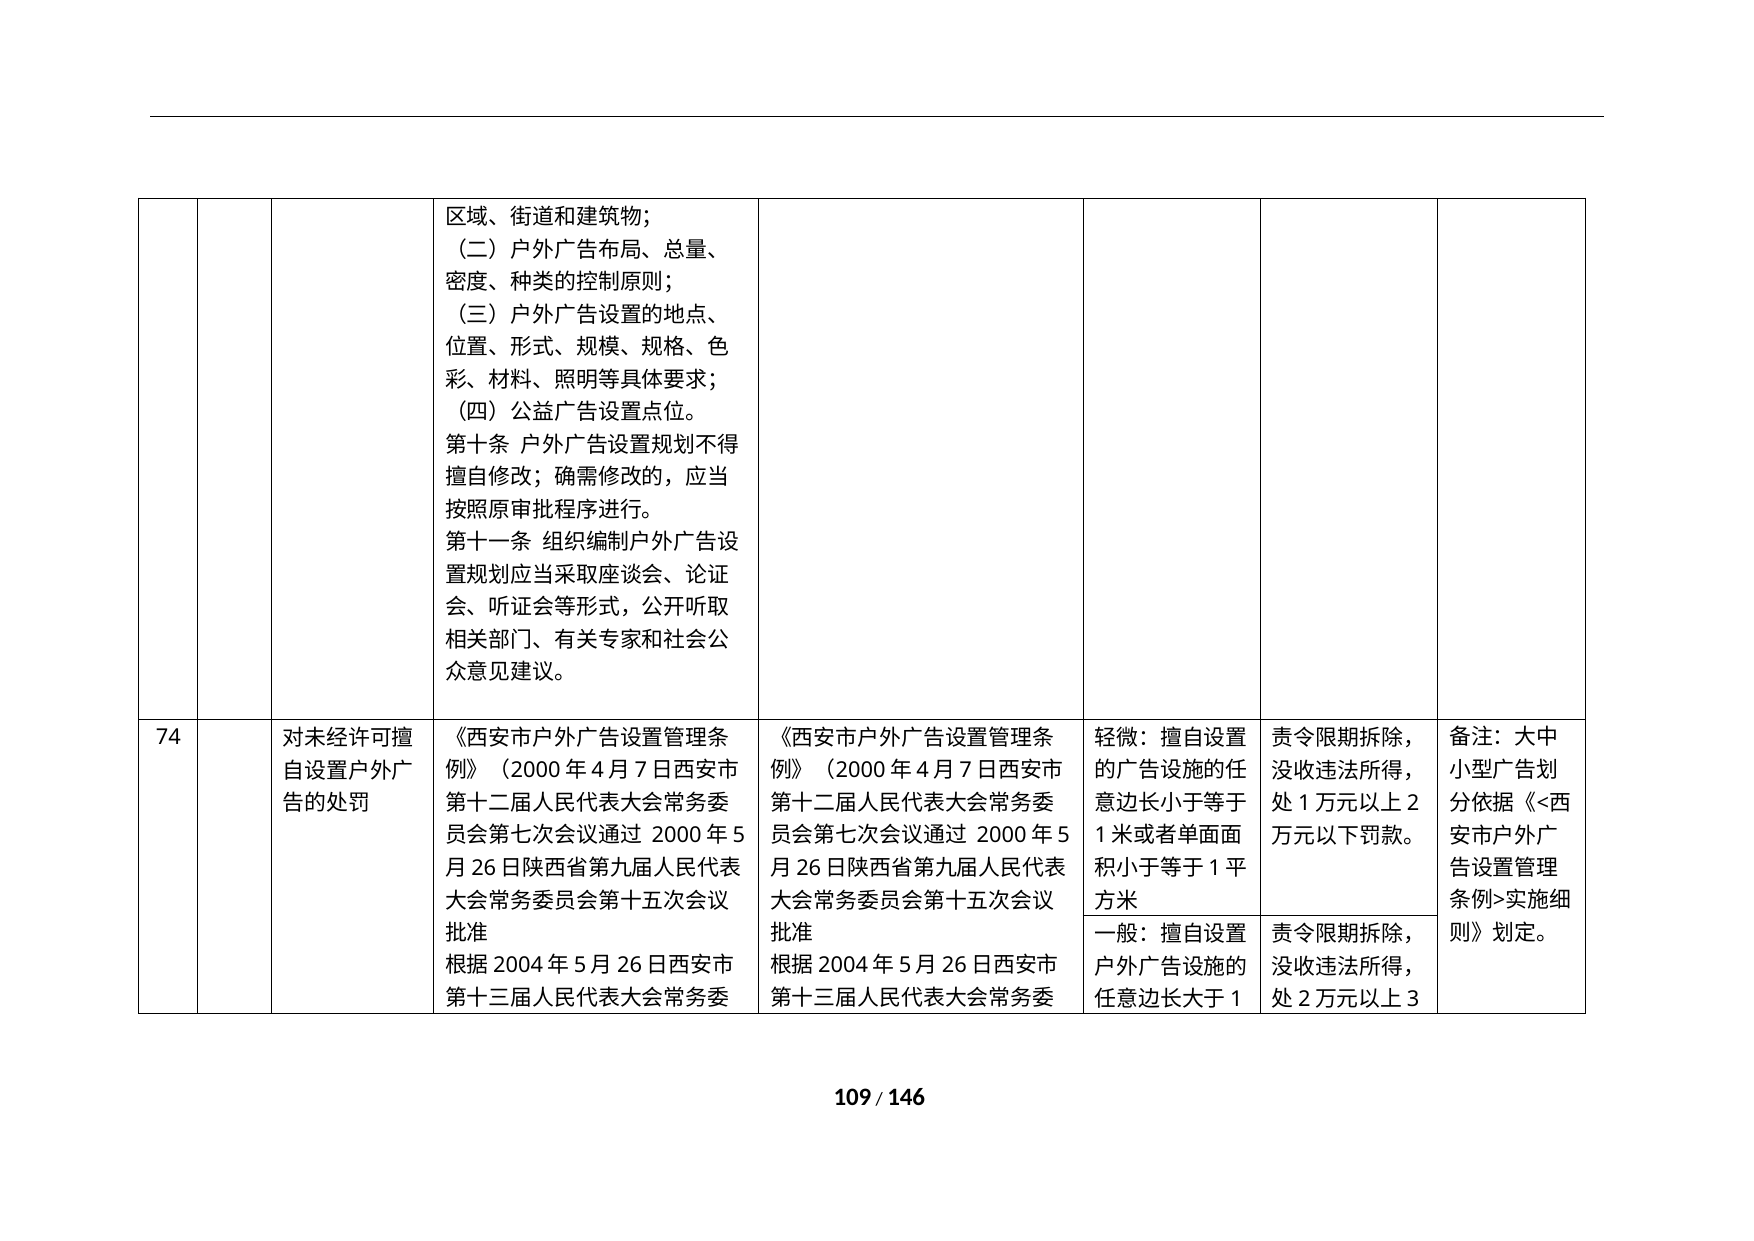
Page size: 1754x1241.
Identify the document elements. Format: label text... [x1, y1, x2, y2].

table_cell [1261, 916, 1437, 1013]
table_cell 对未经许可擅自设置户外广告的处罚 [272, 720, 433, 1013]
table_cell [1261, 199, 1437, 719]
table_cell [198, 720, 271, 1013]
table_cell 备注：大中小型广告划分依据《<西安市户外广告设置管理条例>实施细则》划定。 [1438, 720, 1585, 1013]
table_cell 轻微：擅自设置的广告设施的任意边长小于等于1米或者单面面积小于等于1平方米 [1084, 720, 1260, 915]
table_cell 《西安市户外广告设置管理条例》（2000年4月7日西安市第十二届人民代表大会常务委员会第七次会议通过 2000年5月26日陕西省第九届人民代表大会常务委员会第十五次会议批准 根据2004年5月26日西安市第十三届人民代表大会常务委员会第十四次会议通过 2004年8月3日陕西省第十届人民代表大会常务委员会第十二次会议批准的《关于修改〈西安市户外广告设置管理条例〉的决定》第一次修正 根据2010年7月15日西安市第十四届人民代表大会常务委员会第二十三次会议通过 2010年9月29日陕西省第十一届人民代表大会常务委员会第十八次会议批准的《西安市人民代表大会常务委员会关于修改部分地方性法规的决定》第二次修正 2014年2月26日西安市第十五届人民代表大会常务委员会第十四次会议修订通过 2014年3月27日陕西省第十二届人民代表大会常务委员会第八次会议批准 根据2016年12月22日西安市第十五届人民代表大会常务委员会第三十六次会议通过 2017年3月30日陕西省第十二届人民代表大会常务委员会第三十三次会议批准的《西安市人民代表大会常务委员会关于修改〈西安市保护消费者合法权益条例〉等49部地方性法规的决定》第三次修正 根据2020年10月21日西安市第十六届人民代表大会常务委员会第三十七次会议通过 2020年11月26日陕西省第十三届人民代表大会常务委员会第二十三次会议批准的《西安市人民代表大会常务委员会关于修改〈西安市保护消费者合法权益条例〉等65部地方性法规的决定》第四次修正） 第四十九条 违反本条例规定，未经许可擅自设置户外广告的，由城市管理部门责令限期拆除，没收违法所得，处1万元以上5万元以下罚款。 [759, 720, 1083, 1013]
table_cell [1084, 199, 1260, 719]
table_cell 《西安市户外广告设置管理条例》（2000年4月7日西安市第十二届人民代表大会常务委员会第七次会议通过 2000年5月26日陕西省第九届人民代表大会常务委员会第十五次会议批准 根据2004年5月26日西安市第十三届人民代表大会常务委员会第十四次会议通过 2004年8月3日陕西省第十届人民代表大会常务委员会第十二次会议批准的《关于修改〈西安市户外广告设置管理条例〉的决定》第一次修正 根据2010年7月15日西安市第十四届人民代表大会常务委员会第二十三次会议通过 2010年9月29日陕西省第十一届人民代表大会常务委员会第十八次会议批准的《西安市人民代表大会常务委员会关于修改部分地方性法规的决定》第二次修正 2014年2月26日西安市第十五届人民代表大会常务委员会第十四次会议修订通过 2014年3月27日陕西省第十二届人民代表大会常务委员会第八次会议批准 根据2016年12月22日西安市第十五届人民代表大会常务委员会第三十六次会议通过 2017年3月30日陕西省第十二届人民代表大会常务委员会第三十三次会议批准的《西安市人民代表大会常务委员会关于修改〈西安市保护消费者合法权益条例〉等49部地方性法规的决定》第三次修正 根据2020年10月21日西安市第十六届人民代表大会常务委员会第三十七次会议通过 2020年11月26日陕西省第十三届人民代表大会常务委员会第二十三次会议批准的《西安市人民代表大会常务委员会关于修改〈西安市保护消费者合法权益条例〉等65部地方性法规的决定》第四次修正） 第十八条 设置户外广告实行行政许可制度。户外广告设置权通过招标、拍卖或者申请方式取得。 未取得户外广告设置权，任何单位和个人不得设置户外广告。 [434, 720, 758, 1013]
table_cell 74 [139, 720, 197, 1013]
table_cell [1084, 916, 1260, 1013]
table_cell 责令限期拆除，没收违法所得，处1万元以上2万元以下罚款。 [1261, 720, 1437, 915]
